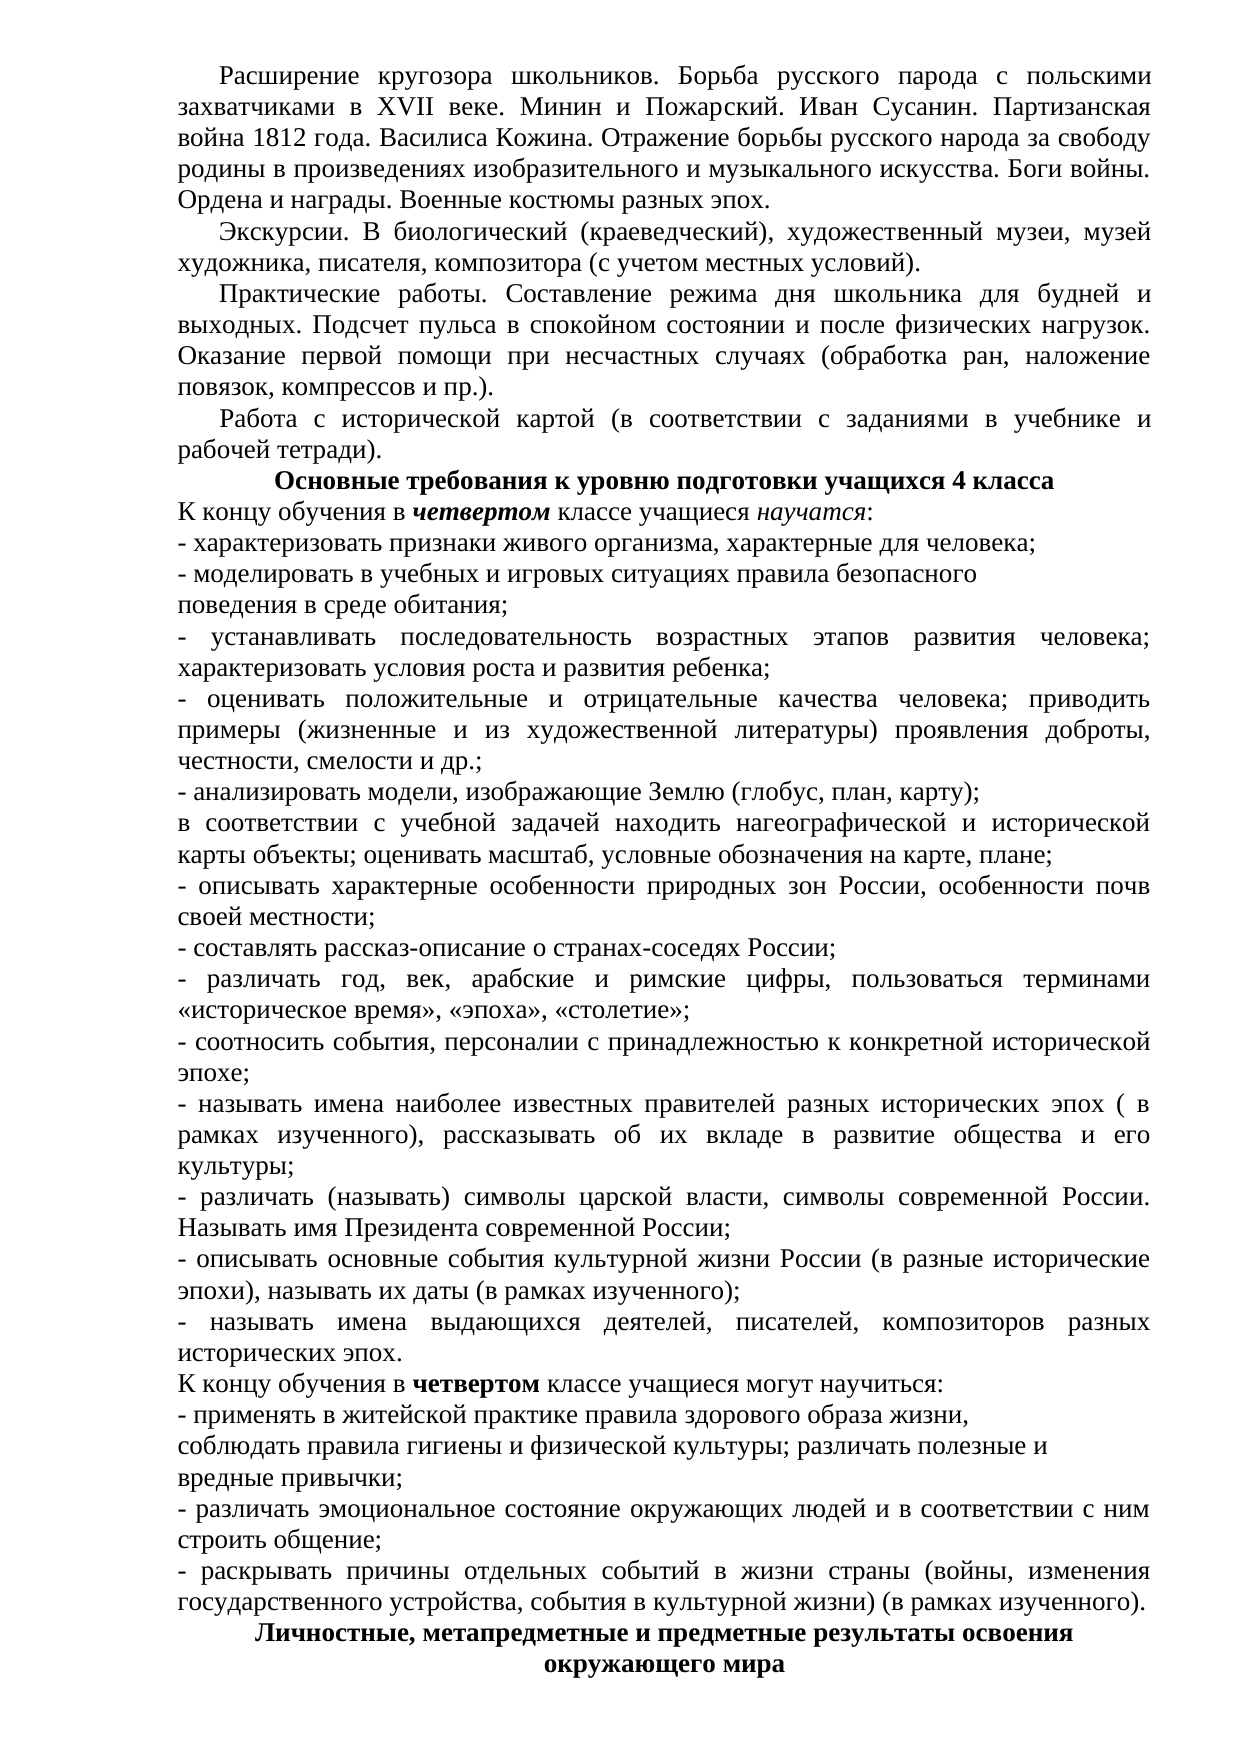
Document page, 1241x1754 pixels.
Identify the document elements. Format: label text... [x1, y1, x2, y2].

text - различать (называть) символы царской власти, символы современной России. Называть имя Президента современной России; [177, 1180, 1152, 1243]
text - называть имена выдающихся деятелей, писателей, композиторов разных исторических эпох. [177, 1305, 1152, 1367]
text - характеризовать признаки живого организма, характерные для человека; [177, 526, 1152, 557]
text в соответствии с учебной задачей находить нагеографической и исторической карты объекты; оценивать масштаб, условные обозначения на карте, плане; [177, 807, 1152, 869]
text - описывать основные события культурной жизни России (в разные исторические эпохи), называть их даты (в рамках изученного); [177, 1243, 1152, 1305]
text - устанавливать последовательность возрастных этапов развития человека; характеризовать условия роста и развития ребенка; [177, 620, 1152, 682]
text К концу обучения в четвертом классе учащиеся научатся: [177, 495, 1152, 526]
text - различать год, век, арабские и римские цифры, пользоваться терминами «историческое время», «эпоха», «столетие»; [177, 962, 1152, 1024]
text вредные привычки; [177, 1461, 1152, 1492]
text Основные требования к уровню подготовки учащихся 4 класса [177, 464, 1152, 495]
text - описывать характерные особенности природных зон России, особенности почв своей местности; [177, 869, 1152, 931]
text - различать эмоциональное состояние окружающих людей и в соответствии с ним строить общение; [177, 1492, 1152, 1554]
text - анализировать модели, изображающие Землю (глобус, план, карту); [177, 775, 1152, 807]
text Личностные, метапредметные и предметные результаты освоения окружающего мира [177, 1616, 1152, 1679]
text Практические работы. Составление режима дня школьника для будней и выходных. Подсчет пульса в спокойном состоянии и после физических нагрузок. Оказание первой помощи при несчастных случаях (обработка ран, наложение повязок, компрессов и пр.). [177, 277, 1152, 402]
text соблюдать правила гигиены и физической культуры; различать полезные и [177, 1429, 1152, 1461]
text Работа с исторической картой (в соответствии с заданиями в учебнике и рабочей тетради). [177, 402, 1152, 464]
text Экскурсии. В биологический (краеведческий), художественный музеи, музей художника, писателя, композитора (с учетом местных условий). [177, 215, 1152, 277]
text К концу обучения в четвертом классе учащиеся могут научиться: [177, 1367, 1152, 1398]
text поведения в среде обитания; [177, 588, 1152, 620]
text Расширение кругозора школьников. Борьба русского парода с польскими захватчиками в XVII веке. Минин и Пожарский. Иван Сусанин. Партизанская война 1812 года. Василиса Кожина. Отражение борьбы русского народа за свободу родины в произведениях изобразительного и музыкального искусства. Боги войны. Ордена и награды. Военные костюмы разных эпох. [177, 59, 1152, 215]
text - называть имена наиболее известных правителей разных исторических эпох ( в рамках изученного), рассказывать об их вкладе в развитие общества и его культуры; [177, 1087, 1152, 1180]
text - соотносить события, персоналии с принадлежностью к конкретной исторической эпохе; [177, 1024, 1152, 1087]
text - моделировать в учебных и игровых ситуациях правила безопасного [177, 557, 1152, 588]
text - оценивать положительные и отрицательные качества человека; приводить примеры (жизненные и из художественной литературы) проявления доброты, честности, смелости и др.; [177, 682, 1152, 775]
text - составлять рассказ-описание о странах-соседях России; [177, 931, 1152, 962]
text - раскрывать причины отдельных событий в жизни страны (войны, изменения государственного устройства, события в культурной жизни) (в рамках изученного). [177, 1554, 1152, 1616]
text - применять в житейской практике правила здорового образа жизни, [177, 1398, 1152, 1429]
